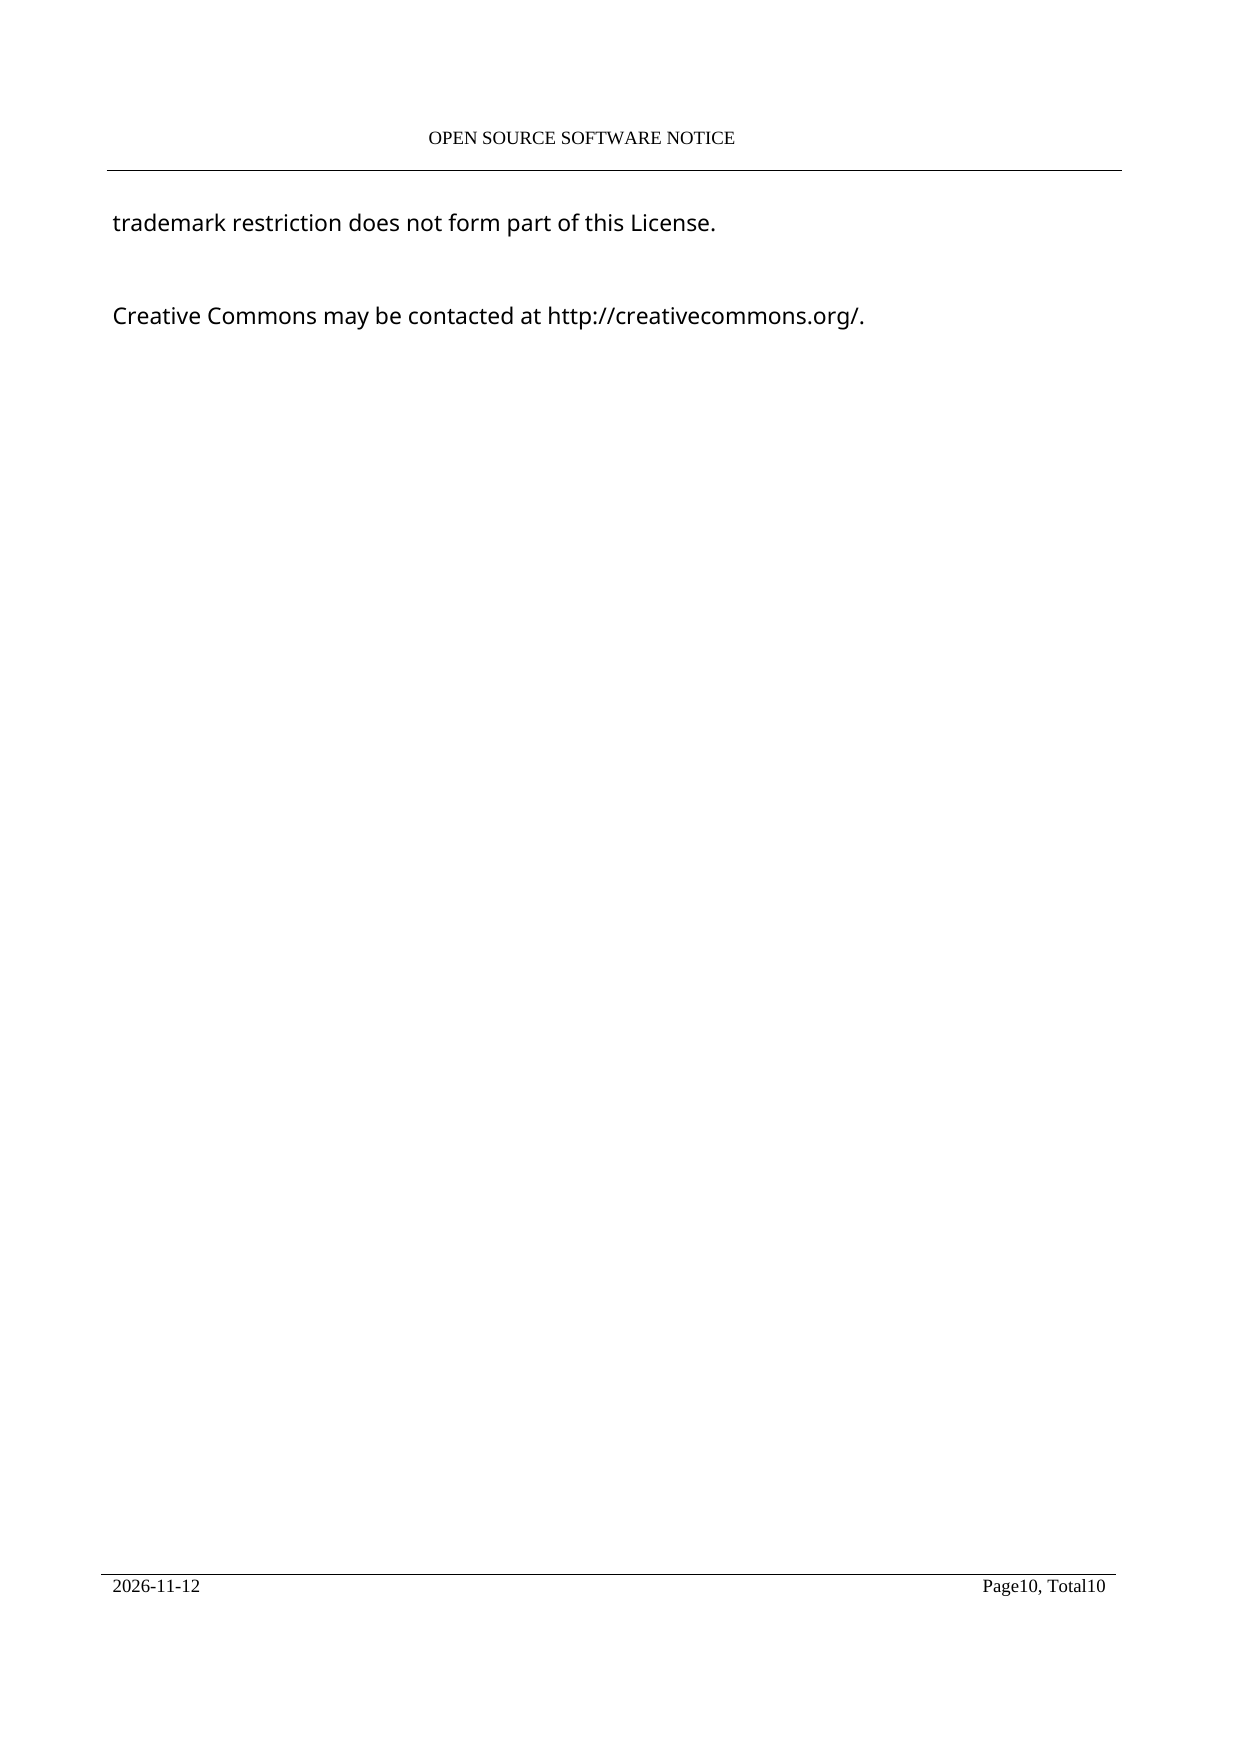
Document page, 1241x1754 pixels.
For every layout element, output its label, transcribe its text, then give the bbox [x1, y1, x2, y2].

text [112, 206, 1128, 239]
text Creative Commons may be contacted at http://creativecommons.org/. [112, 299, 1128, 332]
